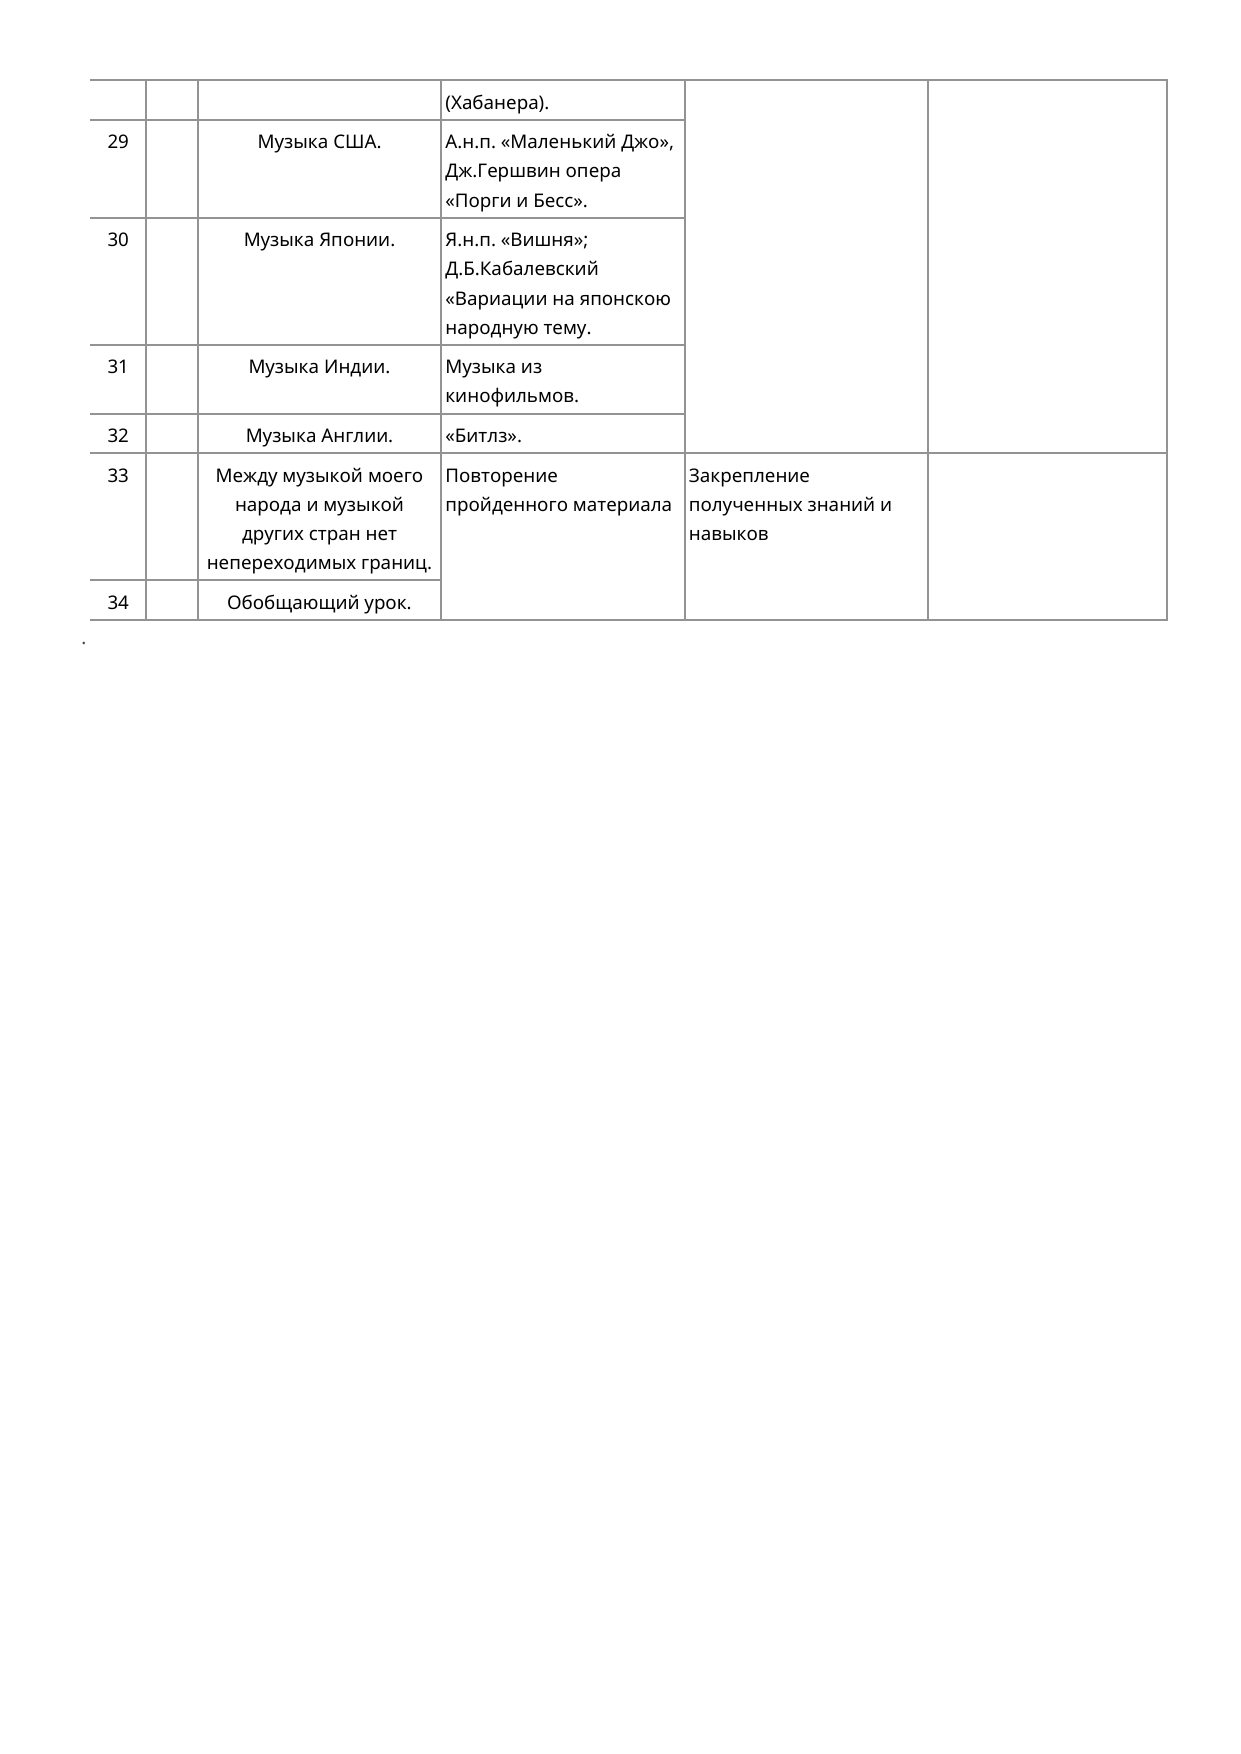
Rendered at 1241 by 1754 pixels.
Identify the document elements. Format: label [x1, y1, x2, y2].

table_cell [77, 75, 1167, 654]
